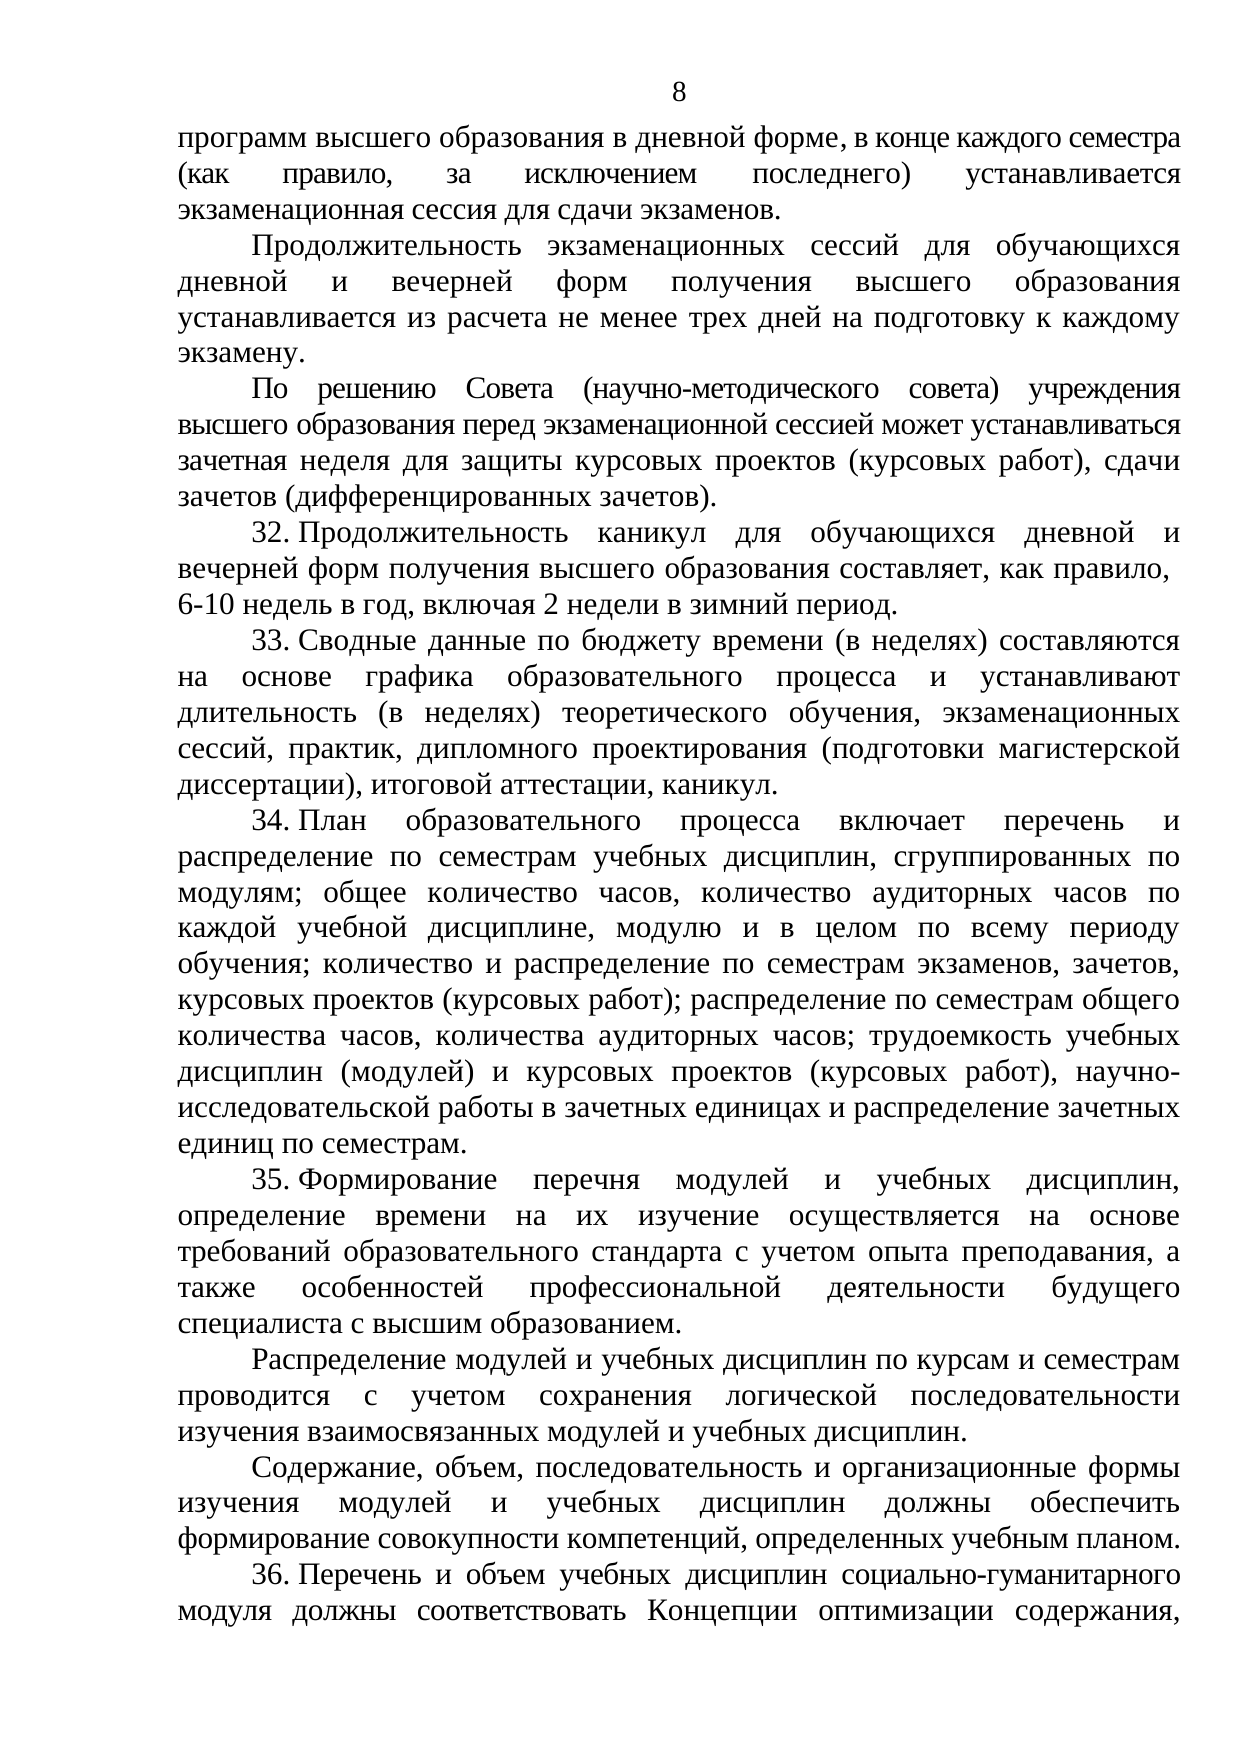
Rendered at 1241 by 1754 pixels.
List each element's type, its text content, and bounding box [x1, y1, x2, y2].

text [177, 118, 1181, 226]
text По решению Совета (научно-методического совета) учреждения высшего образования перед экзаменационной сессией может устанавливаться зачетная неделя для защиты курсовых проектов (курсовых работ), сдачи зачетов (дифференцированных зачетов). [177, 370, 1181, 513]
text Распределение модулей и учебных дисциплин по курсам и семестрам проводится с учетом сохранения логической последовательности изучения взаимосвязанных модулей и учебных дисциплин. [177, 1340, 1181, 1448]
text 33. Сводные данные по бюджету времени (в неделях) составляются на основе графика образовательного процесса и устанавливают длительность (в неделях) теоретического обучения, экзаменационных сессий, практик, дипломного проектирования (подготовки магистерской диссертации), итоговой аттестации, каникул. [177, 621, 1181, 801]
text 32. Продолжительность каникул для обучающихся дневной и вечерней форм получения высшего образования составляет, как правило, 6-10 недель в год, включая 2 недели в зимний период. [177, 513, 1181, 621]
text Продолжительность экзаменационных сессий для обучающихся дневной и вечерней форм получения высшего образования устанавливается из расчета не менее трех дней на подготовку к каждому экзамену. [177, 226, 1181, 370]
text Содержание, объем, последовательность и организационные формы изучения модулей и учебных дисциплин должны обеспечить формирование совокупности компетенций, определенных учебным планом. [177, 1448, 1181, 1556]
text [177, 1556, 1181, 1627]
text 34. План образовательного процесса включает перечень и распределение по семестрам учебных дисциплин, сгруппированных по модулям; общее количество часов, количество аудиторных часов по каждой учебной дисциплине, модулю и в целом по всему периоду обучения; количество и распределение по семестрам экзаменов, зачетов, курсовых проектов (курсовых работ); распределение по семестрам общего количества часов, количества аудиторных часов; трудоемкость учебных дисциплин (модулей) и курсовых проектов (курсовых работ), научно-исследовательской работы в зачетных единицах и распределение зачетных единиц по семестрам. [177, 801, 1181, 1160]
text 35. Формирование перечня модулей и учебных дисциплин, определение времени на их изучение осуществляется на основе требований образовательного стандарта с учетом опыта преподавания, а также особенностей профессиональной деятельности будущего специалиста с высшим образованием. [177, 1160, 1181, 1340]
